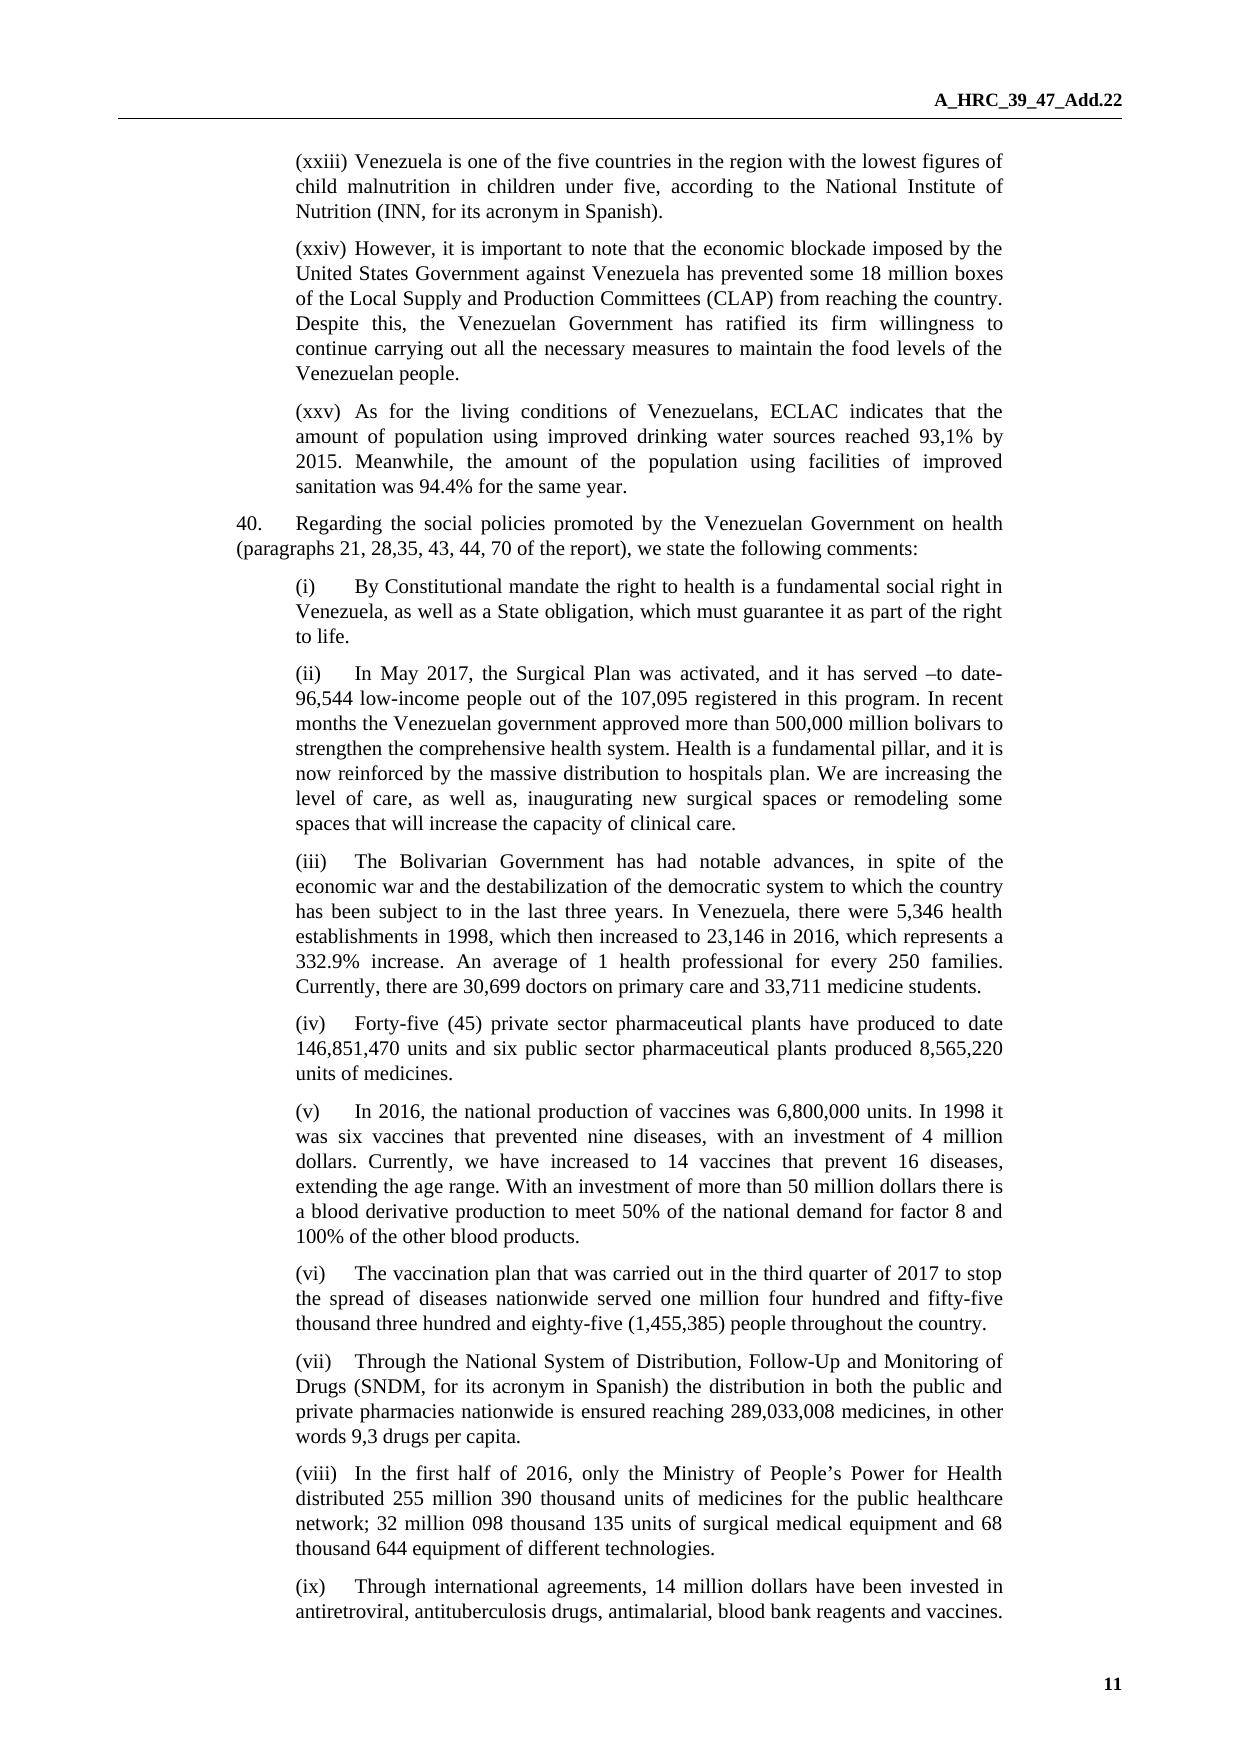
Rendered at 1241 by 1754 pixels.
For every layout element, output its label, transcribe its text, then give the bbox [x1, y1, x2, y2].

list In 2016, the national production of vaccines was 6,800,000 units. In 1998 it was six vaccines that prevented nine diseases, with an investment of 4 million dollars. Currently, we have increased to 14 vaccines that prevent 16 diseases, extending the age range. With an investment of more than 50 million dollars there is a blood derivative production to meet 50% of the national demand for factor 8 and 100% of the other blood products. [295, 1098, 1004, 1248]
list As for the living conditions of Venezuelans, ECLAC indicates that the amount of population using improved drinking water sources reached 93,1% by 2015. Meanwhile, the amount of the population using facilities of improved sanitation was 94.4% for the same year. [295, 398, 1004, 498]
list The Bolivarian Government has had notable advances, in spite of the economic war and the destabilization of the democratic system to which the country has been subject to in the last three years. In Venezuela, there were 5,346 health establishments in 1998, which then increased to 23,146 in 2016, which represents a 332.9% increase. An average of 1 health professional for every 250 families. Currently, there are 30,699 doctors on primary care and 33,711 medicine students. [295, 848, 1004, 998]
list Regarding the social policies promoted by the Venezuelan Government on health (paragraphs 21, 28,35, 43, 44, 70 of the report), we state the following comments: [236, 510, 1004, 560]
list However, it is important to note that the economic blockade imposed by the United States Government against Venezuela has prevented some 18 million boxes of the Local Supply and Production Committees (CLAP) from reaching the country. Despite this, the Venezuelan Government has ratified its firm willingness to continue carrying out all the necessary measures to maintain the food levels of the Venezuelan people. [295, 235, 1004, 385]
list In the first half of 2016, only the Ministry of People’s Power for Health distributed 255 million 390 thousand units of medicines for the public healthcare network; 32 million 098 thousand 135 units of surgical medical equipment and 68 thousand 644 equipment of different technologies. [295, 1460, 1004, 1560]
list By Constitutional mandate the right to health is a fundamental social right in Venezuela, as well as a State obligation, which must guarantee it as part of the right to life. [295, 573, 1004, 648]
list In May 2017, the Surgical Plan was activated, and it has served –to date- 96,544 low-income people out of the 107,095 registered in this program. In recent months the Venezuelan government approved more than 500,000 million bolivars to strengthen the comprehensive health system. Health is a fundamental pillar, and it is now reinforced by the massive distribution to hospitals plan. We are increasing the level of care, as well as, inaugurating new surgical spaces or remodeling some spaces that will increase the capacity of clinical care. [295, 660, 1004, 835]
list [295, 1573, 1004, 1623]
list The vaccination plan that was carried out in the third quarter of 2017 to stop the spread of diseases nationwide served one million four hundred and fifty-five thousand three hundred and eighty-five (1,455,385) people throughout the country. [295, 1260, 1004, 1335]
list Through the National System of Distribution, Follow-Up and Monitoring of Drugs (SNDM, for its acronym in Spanish) the distribution in both the public and private pharmacies nationwide is ensured reaching 289,033,008 medicines, in other words 9,3 drugs per capita. [295, 1348, 1004, 1448]
list Forty-five (45) private sector pharmaceutical plants have produced to date 146,851,470 units and six public sector pharmaceutical plants produced 8,565,220 units of medicines. [295, 1010, 1004, 1085]
list Venezuela is one of the five countries in the region with the lowest figures of child malnutrition in children under five, according to the National Institute of Nutrition (INN, for its acronym in Spanish). [295, 148, 1004, 223]
